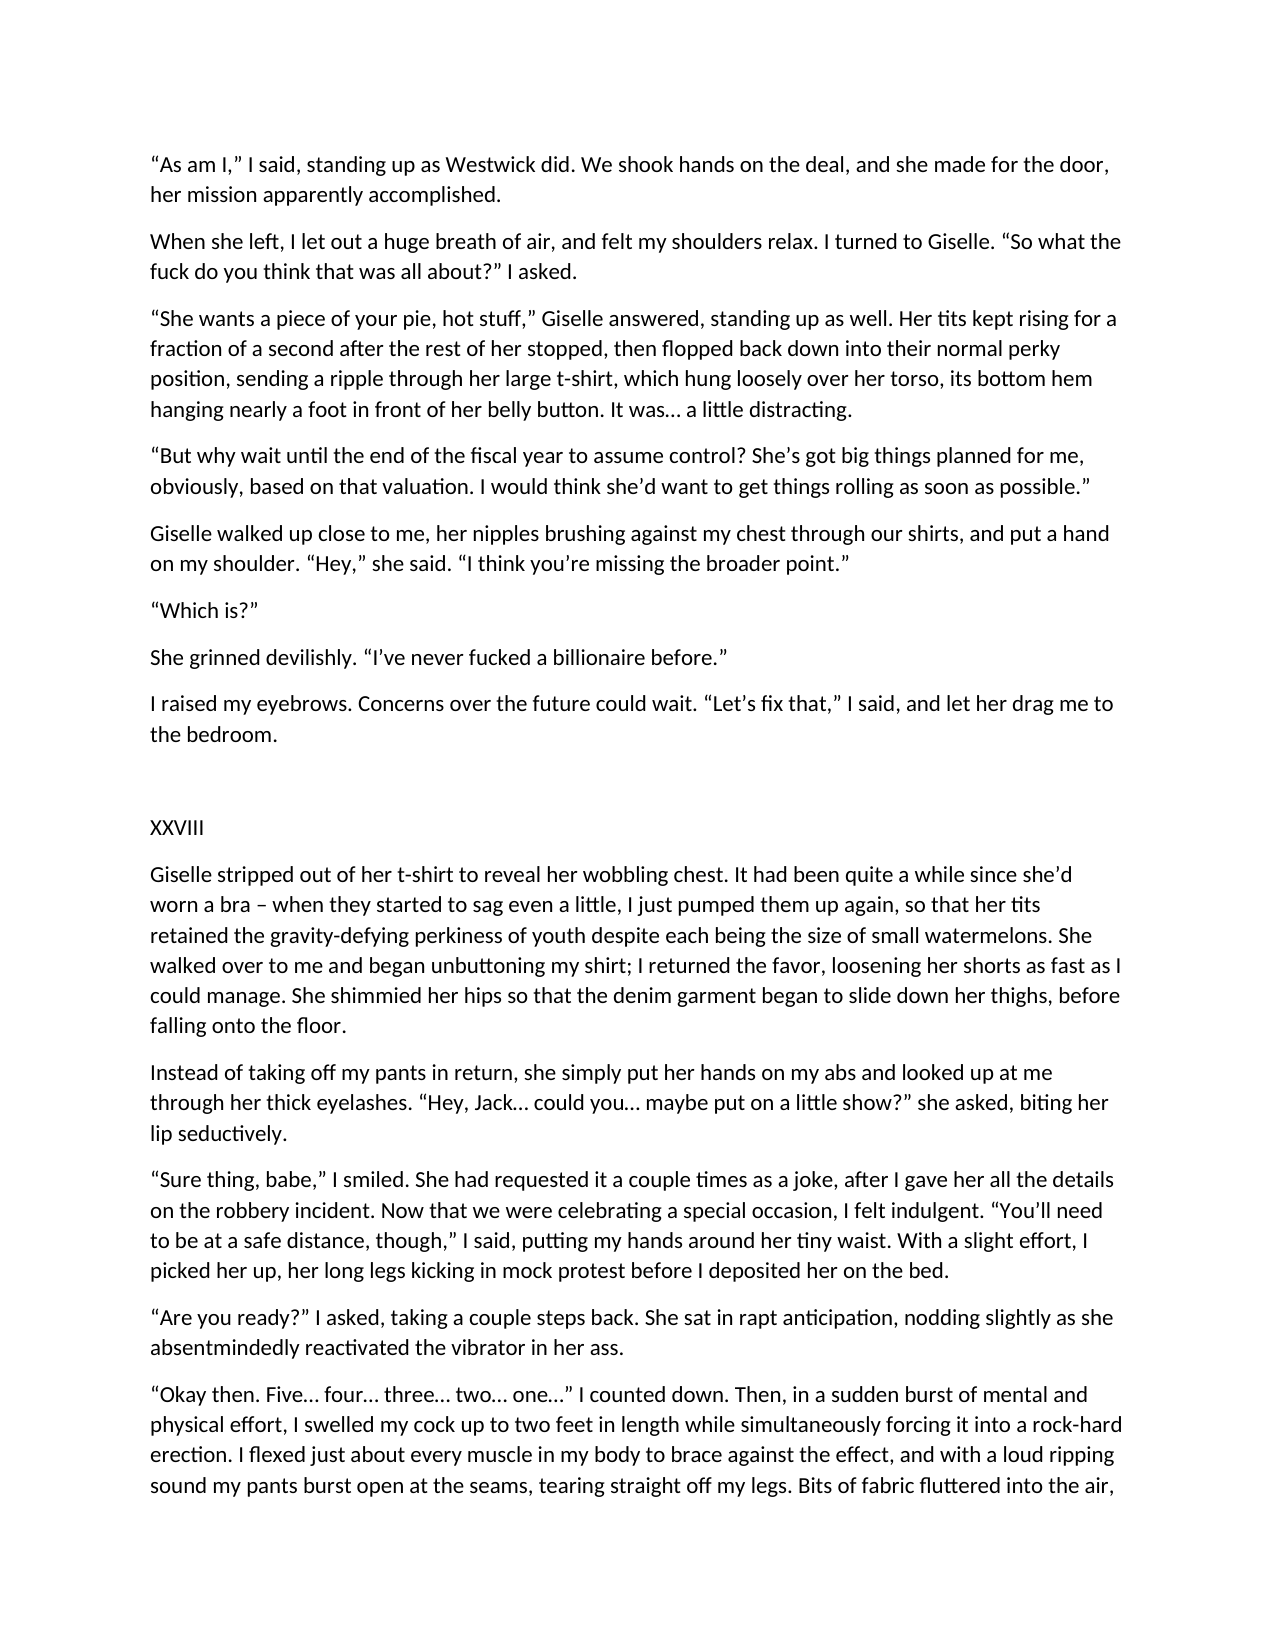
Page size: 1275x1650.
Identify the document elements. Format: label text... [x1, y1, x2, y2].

text “Are you ready?” I asked, taking a couple steps back. She sat in rapt anticipation, nodding slightly as she absentmindedly reactivated the vibrator in her ass. [150, 1303, 1125, 1361]
text Giselle stripped out of her t-shirt to reveal her wobbling chest. It had been quite a while since she’d worn a bra – when they started to sag even a little, I just pumped them up again, so that her tits retained the gravity-defying perkiness of youth despite each being the size of small watermelons. She walked over to me and began unbuttoning my shirt; I returned the favor, loosening her shorts as fast as I could manage. She shimmied her hips so that the denim garment began to slide down her thighs, before falling onto the floor. [150, 860, 1125, 1039]
text She grinned devilishly. “I’ve never fucked a billionaire before.” [150, 643, 1125, 671]
text “But why wait until the end of the fiscal year to assume control? She’s got big things planned for me, obviously, based on that valuation. I would think she’d want to get things rolling as soon as possible.” [150, 442, 1125, 500]
text I raised my eyebrows. Concerns over the future could wait. “Let’s fix that,” I said, and let her drag me to the bedroom. [150, 689, 1125, 748]
text “As am I,” I said, standing up as Westwick did. We shook hands on the deal, and she made for the door, her mission apparently accomplished. [150, 150, 1125, 208]
text Instead of taking off my pants in return, she simply put her hands on my abs and looked up at me through her thick eyelashes. “Hey, Jack… could you… maybe put on a little show?” she asked, biting her lip seductively. [150, 1058, 1125, 1147]
text When she left, I let out a huge breath of air, and felt my shoulders relax. I turned to Giselle. “So what the fuck do you think that was all about?” I asked. [150, 227, 1125, 285]
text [150, 1380, 1125, 1499]
text “She wants a piece of your pie, hot stuff,” Giselle answered, standing up as well. Her tits kept rising for a fraction of a second after the rest of her stopped, then flopped back down into their normal perky position, sending a ripple through her large t-shirt, which hung loosely over her torso, its bottom hem hanging nearly a foot in front of her belly button. It was… a little distracting. [150, 304, 1125, 423]
text “Sure thing, babe,” I smiled. She had requested it a couple times as a joke, after I gave her all the details on the robbery incident. Now that we were celebrating a special occasion, I felt indulgent. “You’ll need to be at a safe distance, though,” I said, putting my hands around her tiny waist. With a slight effort, I picked her up, her long legs kicking in mock protest before I deposited her on the bed. [150, 1166, 1125, 1284]
text Giselle walked up close to me, her nipples brushing against my chest through our shirts, and put a hand on my shoulder. “Hey,” she said. “I think you’re missing the broader point.” [150, 519, 1125, 577]
text “Which is?” [150, 596, 1125, 624]
text XXVIII [150, 813, 1125, 842]
